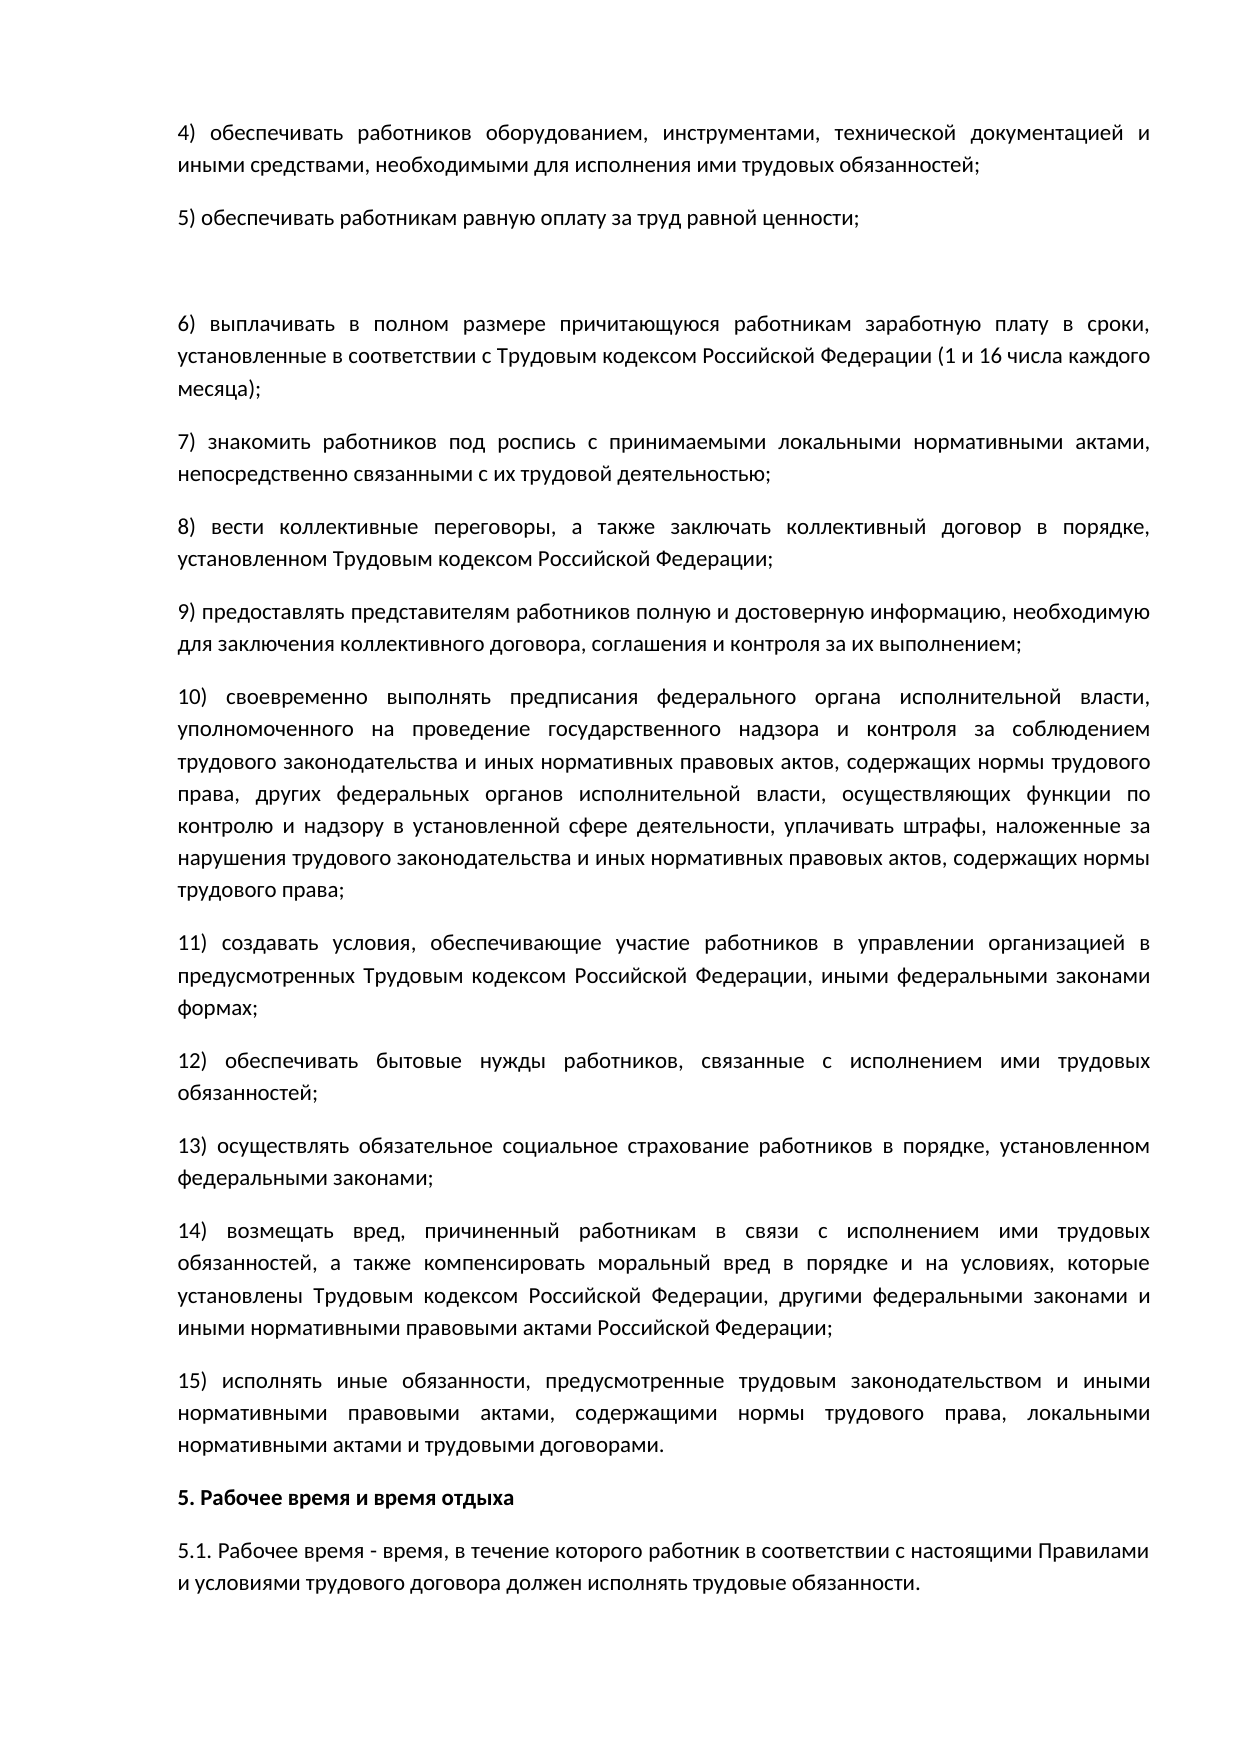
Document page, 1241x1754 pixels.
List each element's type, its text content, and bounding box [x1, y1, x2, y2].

text 5) обеспечивать работникам равную оплату за труд равной ценности; [177, 203, 1152, 231]
text 12) обеспечивать бытовые нужды работников, связанные с исполнением ими трудовых обязанностей; [177, 1046, 1152, 1106]
text 11) создавать условия, обеспечивающие участие работников в управлении организацией в предусмотренных Трудовым кодексом Российской Федерации, иными федеральными законами формах; [177, 928, 1152, 1021]
text 7) знакомить работников под роспись с принимаемыми локальными нормативными актами, непосредственно связанными с их трудовой деятельностью; [177, 427, 1152, 487]
text 5.1. Рабочее время - время, в течение которого работник в соответствии с настоящими Правилами и условиями трудового договора должен исполнять трудовые обязанности. [177, 1536, 1152, 1597]
text 10) своевременно выполнять предписания федерального органа исполнительной власти, уполномоченного на проведение государственного надзора и контроля за соблюдением трудового законодательства и иных нормативных правовых актов, содержащих нормы трудового права, других федеральных органов исполнительной власти, осуществляющих функции по контролю и надзору в установленной сфере деятельности, уплачивать штрафы, наложенные за нарушения трудового законодательства и иных нормативных правовых актов, содержащих нормы трудового права; [177, 682, 1152, 903]
text 14) возмещать вред, причиненный работникам в связи с исполнением ими трудовых обязанностей, а также компенсировать моральный вред в порядке и на условиях, которые установлены Трудовым кодексом Российской Федерации, другими федеральными законами и иными нормативными правовыми актами Российской Федерации; [177, 1216, 1152, 1341]
text 6) выплачивать в полном размере причитающуюся работникам заработную плату в сроки, установленные в соответствии с Трудовым кодексом Российской Федерации (1 и 16 числа каждого месяца); [177, 309, 1152, 402]
text 8) вести коллективные переговоры, а также заключать коллективный договор в порядке, установленном Трудовым кодексом Российской Федерации; [177, 512, 1152, 572]
text 9) предоставлять представителям работников полную и достоверную информацию, необходимую для заключения коллективного договора, соглашения и контроля за их выполнением; [177, 597, 1152, 657]
text 4) обеспечивать работников оборудованием, инструментами, технической документацией и иными средствами, необходимыми для исполнения ими трудовых обязанностей; [177, 118, 1152, 178]
text 13) осуществлять обязательное социальное страхование работников в порядке, установленном федеральными законами; [177, 1131, 1152, 1191]
text 15) исполнять иные обязанности, предусмотренные трудовым законодательством и иными нормативными правовыми актами, содержащими нормы трудового права, локальными нормативными актами и трудовыми договорами. [177, 1366, 1152, 1458]
text 5. Рабочее время и время отдыха [177, 1483, 1152, 1511]
